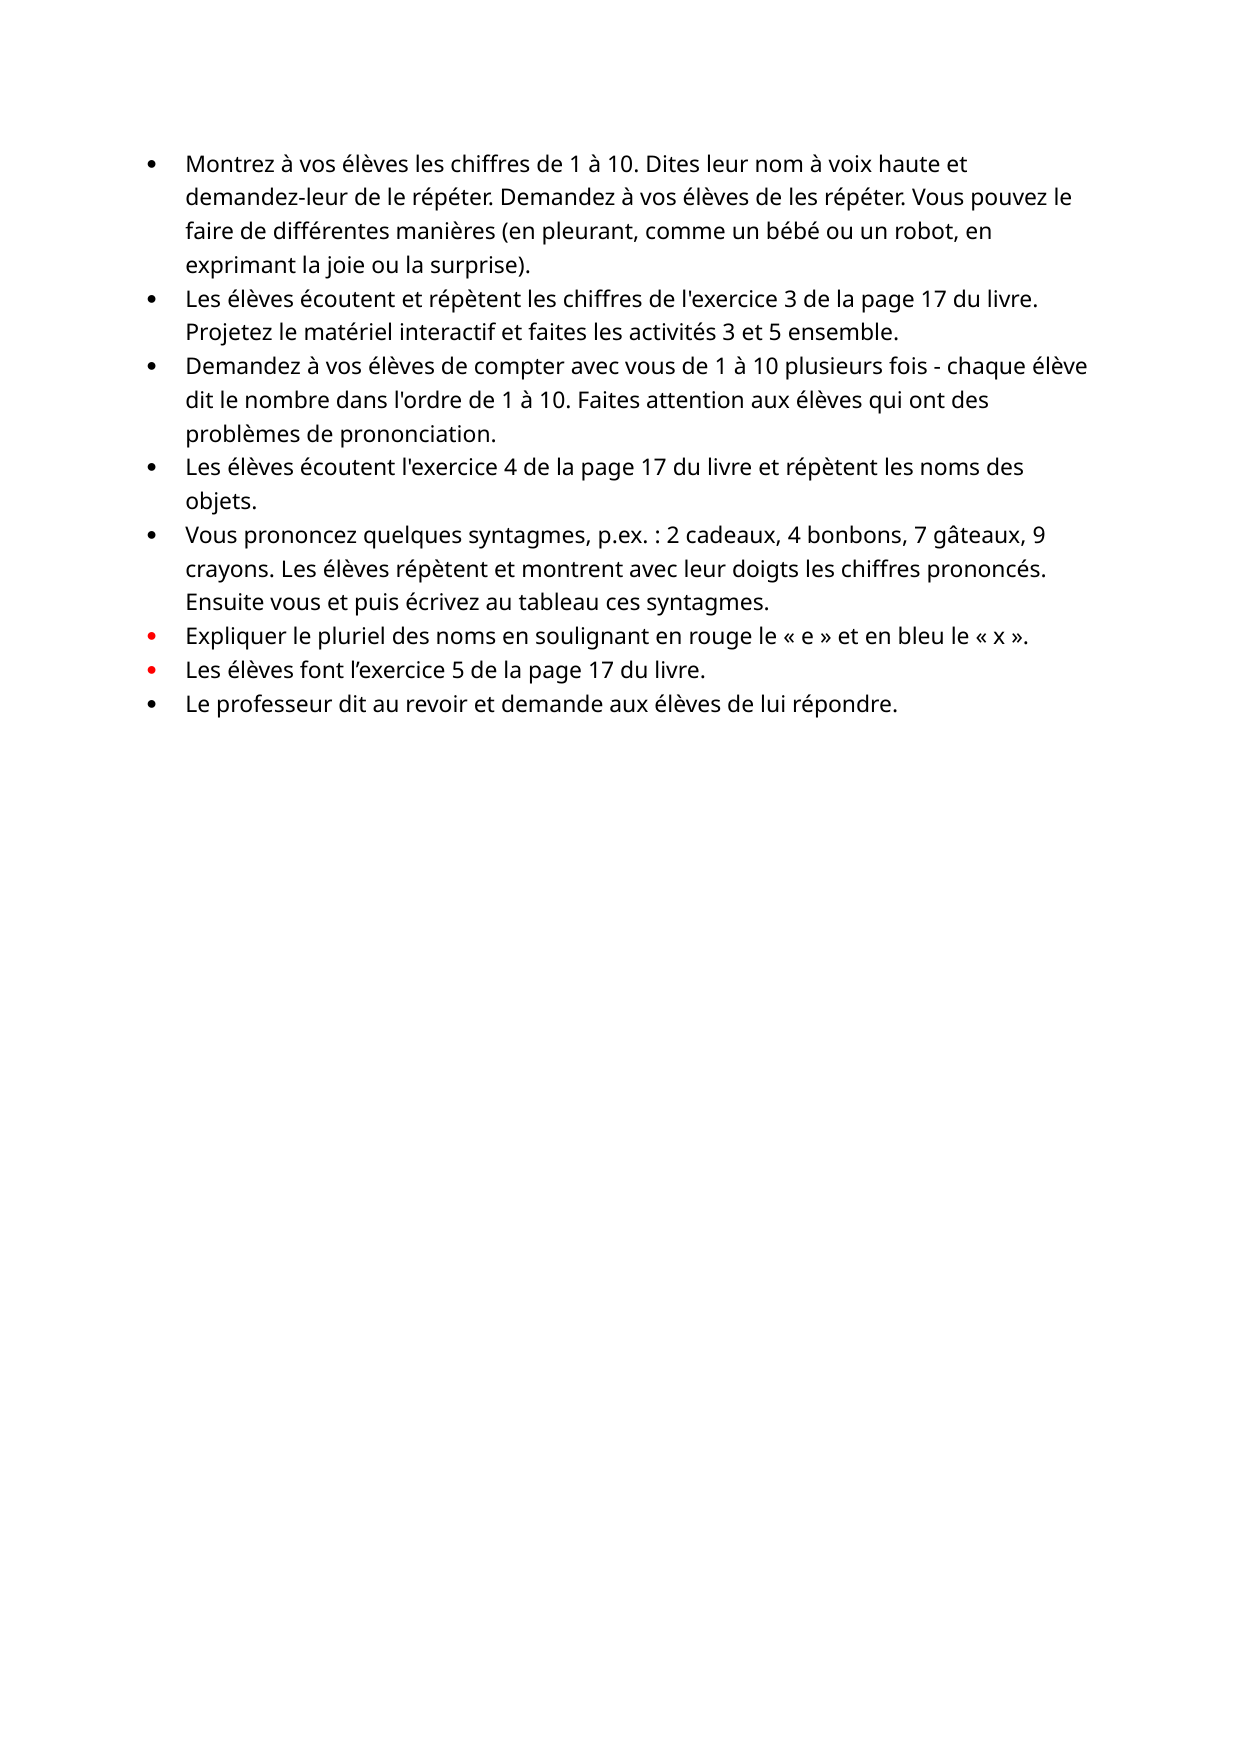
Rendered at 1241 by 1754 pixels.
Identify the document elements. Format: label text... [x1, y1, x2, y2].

list Expliquer le pluriel des noms en soulignant en rouge le « e » et en bleu le « x ». [148, 620, 1093, 651]
list Le professeur dit au revoir et demande aux élèves de lui répondre. [148, 688, 1093, 719]
list Les élèves font l’exercice 5 de la page 17 du livre. [148, 654, 1093, 685]
list Montrez à vos élèves les chiffres de 1 à 10. Dites leur nom à voix haute et demandez-leur de le répéter. Demandez à vos élèves de les répéter. Vous pouvez le faire de différentes manières (en pleurant, comme un bébé ou un robot, en exprimant la joie ou la surprise). [148, 148, 1093, 280]
list Les élèves écoutent et répètent les chiffres de l'exercice 3 de la page 17 du livre. Projetez le matériel interactif et faites les activités 3 et 5 ensemble. [148, 283, 1093, 348]
list Vous prononcez quelques syntagmes, p.ex. : 2 cadeaux, 4 bonbons, 7 gâteaux, 9 crayons. Les élèves répètent et montrent avec leur doigts les chiffres prononcés. Ensuite vous et puis écrivez au tableau ces syntagmes. [148, 519, 1093, 618]
list Demandez à vos élèves de compter avec vous de 1 à 10 plusieurs fois - chaque élève dit le nombre dans l'ordre de 1 à 10. Faites attention aux élèves qui ont des problèmes de prononciation. [148, 350, 1093, 449]
list Les élèves écoutent l'exercice 4 de la page 17 du livre et répètent les noms des objets. [148, 451, 1093, 516]
